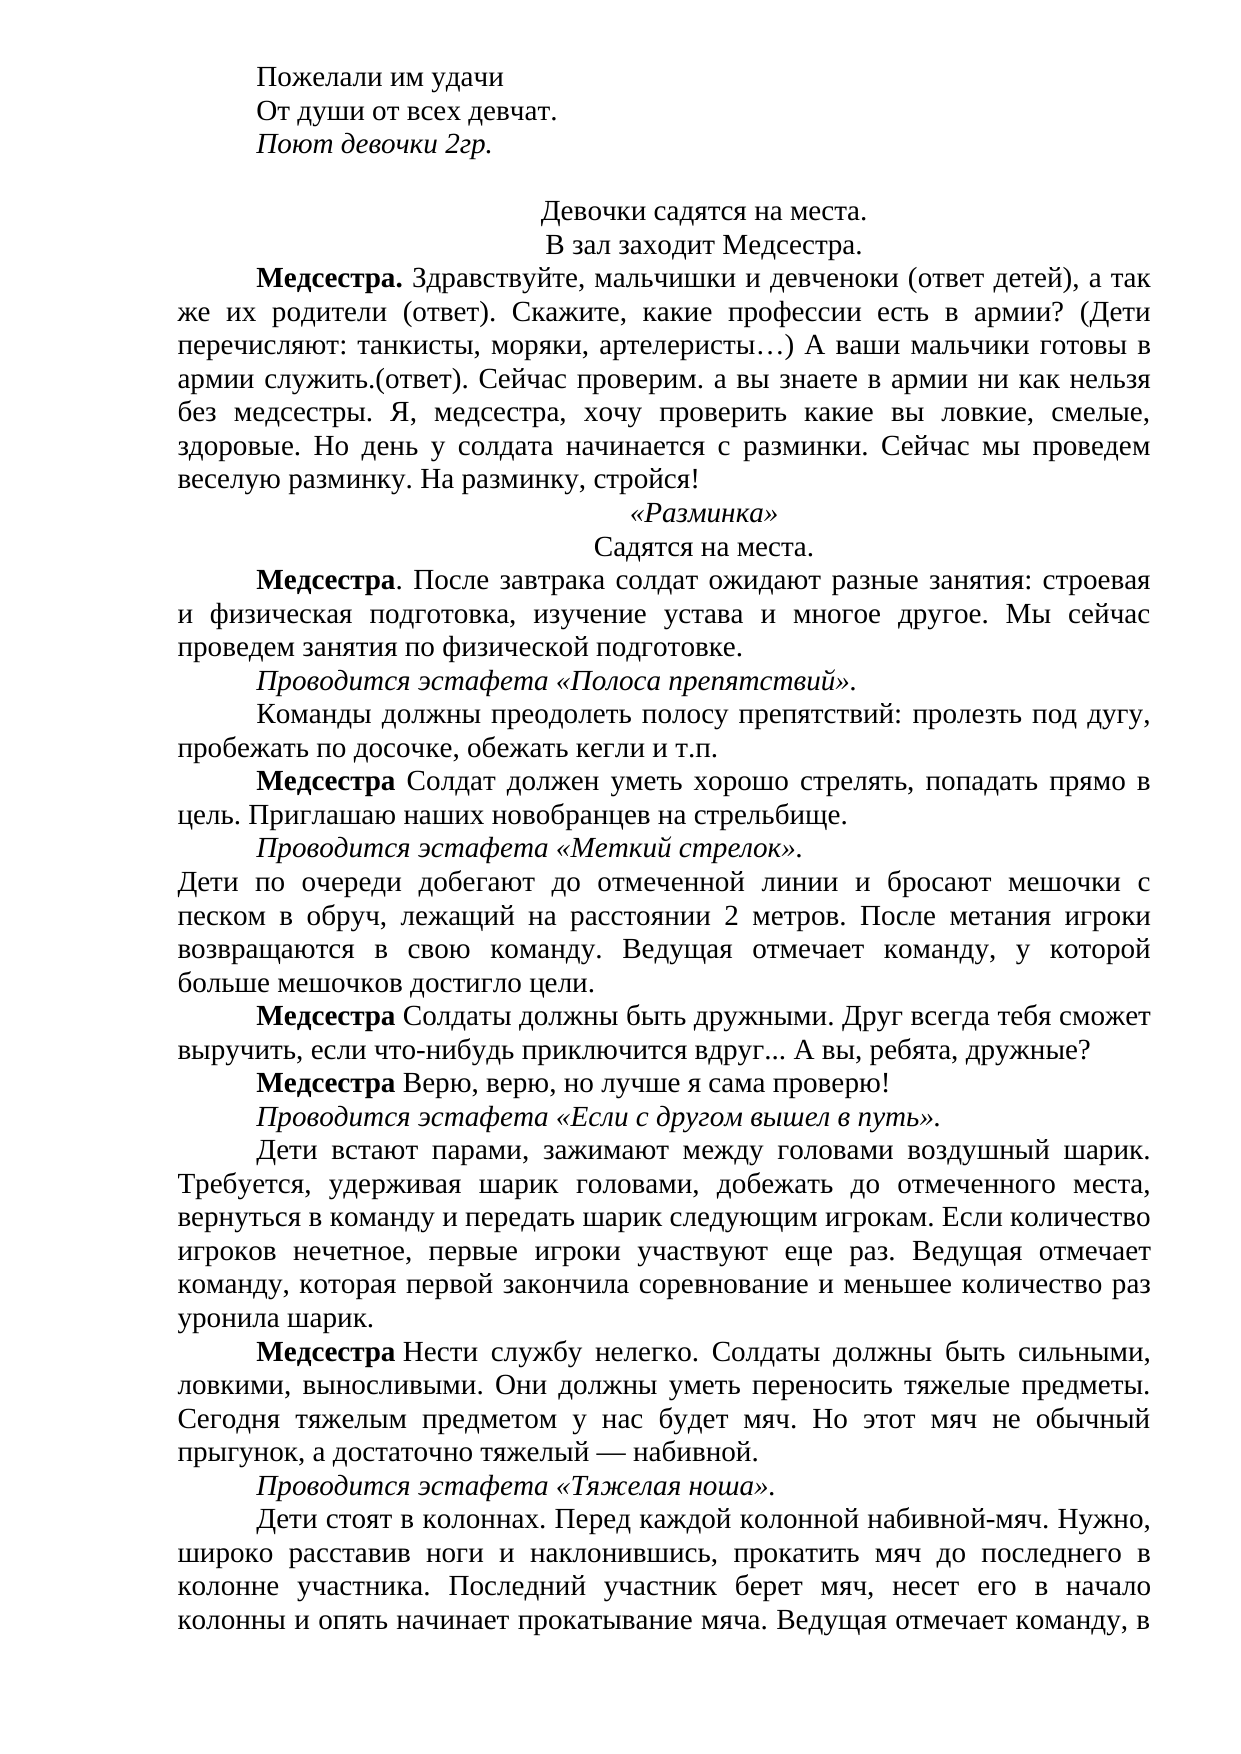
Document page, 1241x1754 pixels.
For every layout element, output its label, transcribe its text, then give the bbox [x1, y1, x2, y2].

text «Разминка» [177, 495, 1152, 529]
text Проводится эстафета «Если с другом вышел в путь». [177, 1099, 1152, 1132]
text В зал заходит Медсестра. [177, 227, 1152, 260]
text Поют девочки 2гр. [177, 126, 1152, 160]
text Проводится эстафета «Меткий стрелок». [177, 831, 1152, 864]
text Медсестра Солдат должен уметь хорошо стрелять, попадать прямо в цель. Приглашаю наших новобранцев на стрельбище. [177, 763, 1152, 831]
text Пожелали им удачи [177, 59, 1152, 93]
text Медсестра. Здравствуйте, мальчишки и девченоки (ответ детей), а так же их родители (ответ). Скажите, какие профессии есть в армии? (Дети перечисляют: танкисты, моряки, артелеристы…) А ваши мальчики готовы в армии служить.(ответ). Сейчас проверим. а вы знаете в армии ни как нельзя без медсестры. Я, медсестра, хочу проверить какие вы ловкие, смелые, здоровые. Но день у солдата начинается с разминки. Сейчас мы проведем веселую разминку. На разминку, стройся! [177, 260, 1152, 495]
text Медсестра. После завтрака солдат ожидают разные занятия: строевая и физическая подготовка, изучение устава и многое другое. Мы сейчас проведем занятия по физической подготовке. [177, 562, 1152, 663]
text Дети по очереди добегают до отмеченной линии и бросают мешочки с песком в обруч, лежащий на расстоянии 2 метров. После метания игроки возвращаются в свою команду. Ведущая отмечает команду, у которой больше мешочков достигло цели. [177, 864, 1152, 998]
text Проводится эстафета «Полоса препятствий». [177, 663, 1152, 696]
text Медсестра Солдаты должны быть дружными. Друг всегда тебя сможет выручить, если что-нибудь приключится вдруг... А вы, ребята, дружные? [177, 998, 1152, 1065]
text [177, 1501, 1152, 1636]
text Проводится эстафета «Тяжелая ноша». [177, 1468, 1152, 1501]
text Девочки садятся на места. [177, 193, 1152, 227]
text Команды должны преодолеть полосу препятствий: пролезть под дугу, пробежать по досочке, обежать кегли и т.п. [177, 696, 1152, 763]
text Дети встают парами, зажимают между головами воздушный шарик. Требуется, удерживая шарик головами, добежать до отмеченного места, вернуться в команду и передать шарик следующим игрокам. Если количество игроков нечетное, первые игроки участвуют еще раз. Ведущая отмечает команду, которая первой закончила соревнование и меньшее количество раз уронила шарик. [177, 1132, 1152, 1334]
text Медсестра Верю, верю, но лучше я сама проверю! [177, 1065, 1152, 1099]
text Садятся на места. [177, 529, 1152, 562]
text Медсестра Нести службу нелегко. Солдаты должны быть сильными, ловкими, выносливыми. Они должны уметь переносить тяжелые предметы. Сегодня тяжелым предметом у нас будет мяч. Но этот мяч не обычный прыгунок, а достаточно тяжелый — набивной. [177, 1334, 1152, 1468]
text От души от всех девчат. [177, 93, 1152, 126]
